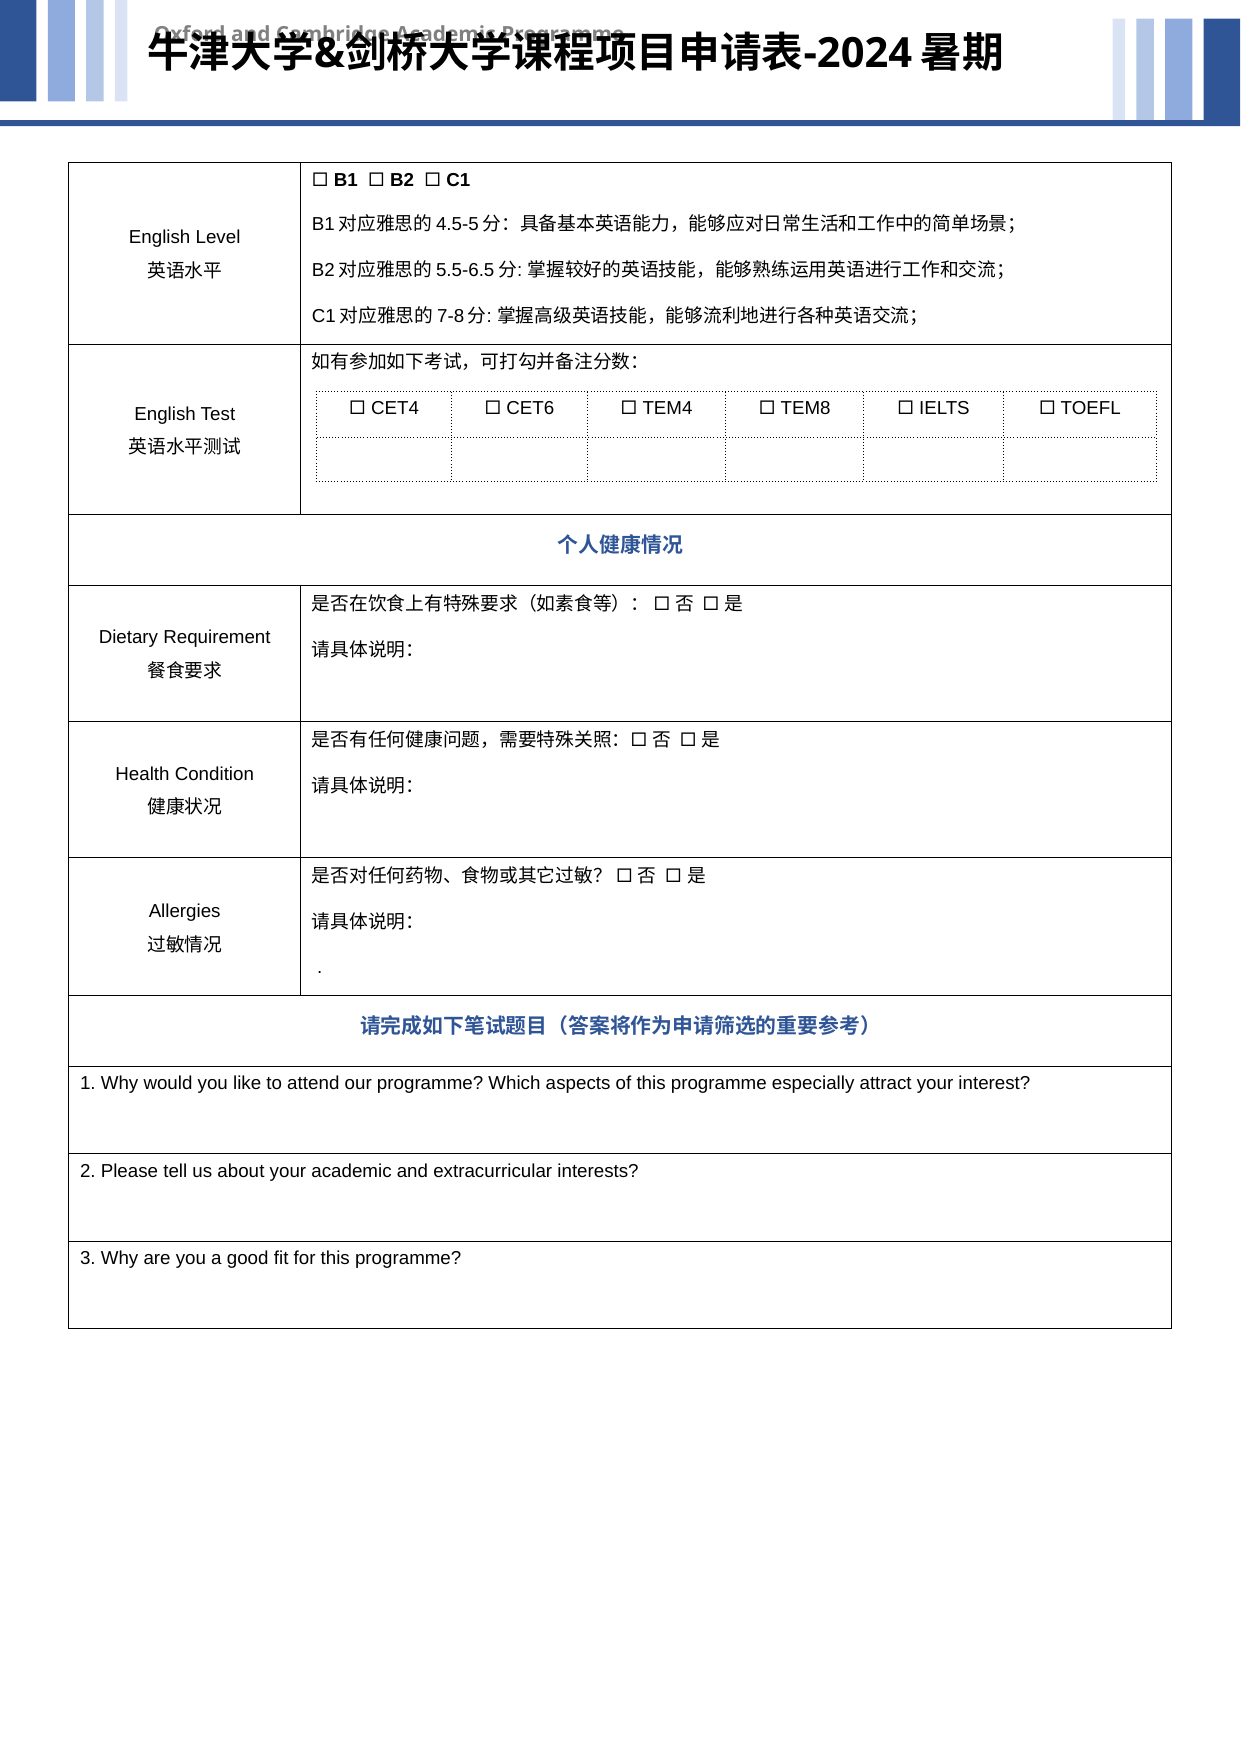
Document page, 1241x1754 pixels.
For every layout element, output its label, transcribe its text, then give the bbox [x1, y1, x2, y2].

table_cell Health Condition 健康状况 [69, 722, 300, 857]
table_cell Why would you like to attend our programme? Which aspects of this programme especially attract your interest? [69, 1067, 1171, 1153]
table_cell 个人健康情况 [69, 515, 1171, 584]
table_cell 是否对任何药物、食物或其它过敏？ 否 是 请具体说明： . [301, 858, 1171, 995]
table_cell English Test 英语水平测试 [69, 345, 300, 514]
table_cell Why are you a good fit for this programme? [69, 1242, 1171, 1328]
table_cell Dietary Requirement 餐食要求 [69, 586, 300, 721]
table_cell 请完成如下笔试题目（答案将作为申请筛选的重要参考） [69, 996, 1171, 1066]
table_cell Allergies 过敏情况 [69, 858, 300, 995]
table_cell Please tell us about your academic and extracurricular interests? [69, 1154, 1171, 1241]
table_cell English Level 英语水平 [69, 163, 300, 343]
table_cell 如有参加如下考试，可打勾并备注分数： [301, 345, 1171, 514]
table_cell 是否在饮食上有特殊要求（如素食等）： 否 是 请具体说明： [301, 586, 1171, 721]
table_cell 是否有任何健康问题，需要特殊关照： 否 是 请具体说明： [301, 722, 1171, 857]
table_cell B1 B2 C1 B1对应雅思的4.5-5分：具备基本英语能力，能够应对日常生活和工作中的简单场景； B2对应雅思的5.5-6.5分: 掌握较好的英语技能，能够熟练运用英语进行工作和交流； C1对应雅思的7-8分: 掌握高级英语技能，能够流利地进行各种英语交流； [301, 163, 1171, 343]
